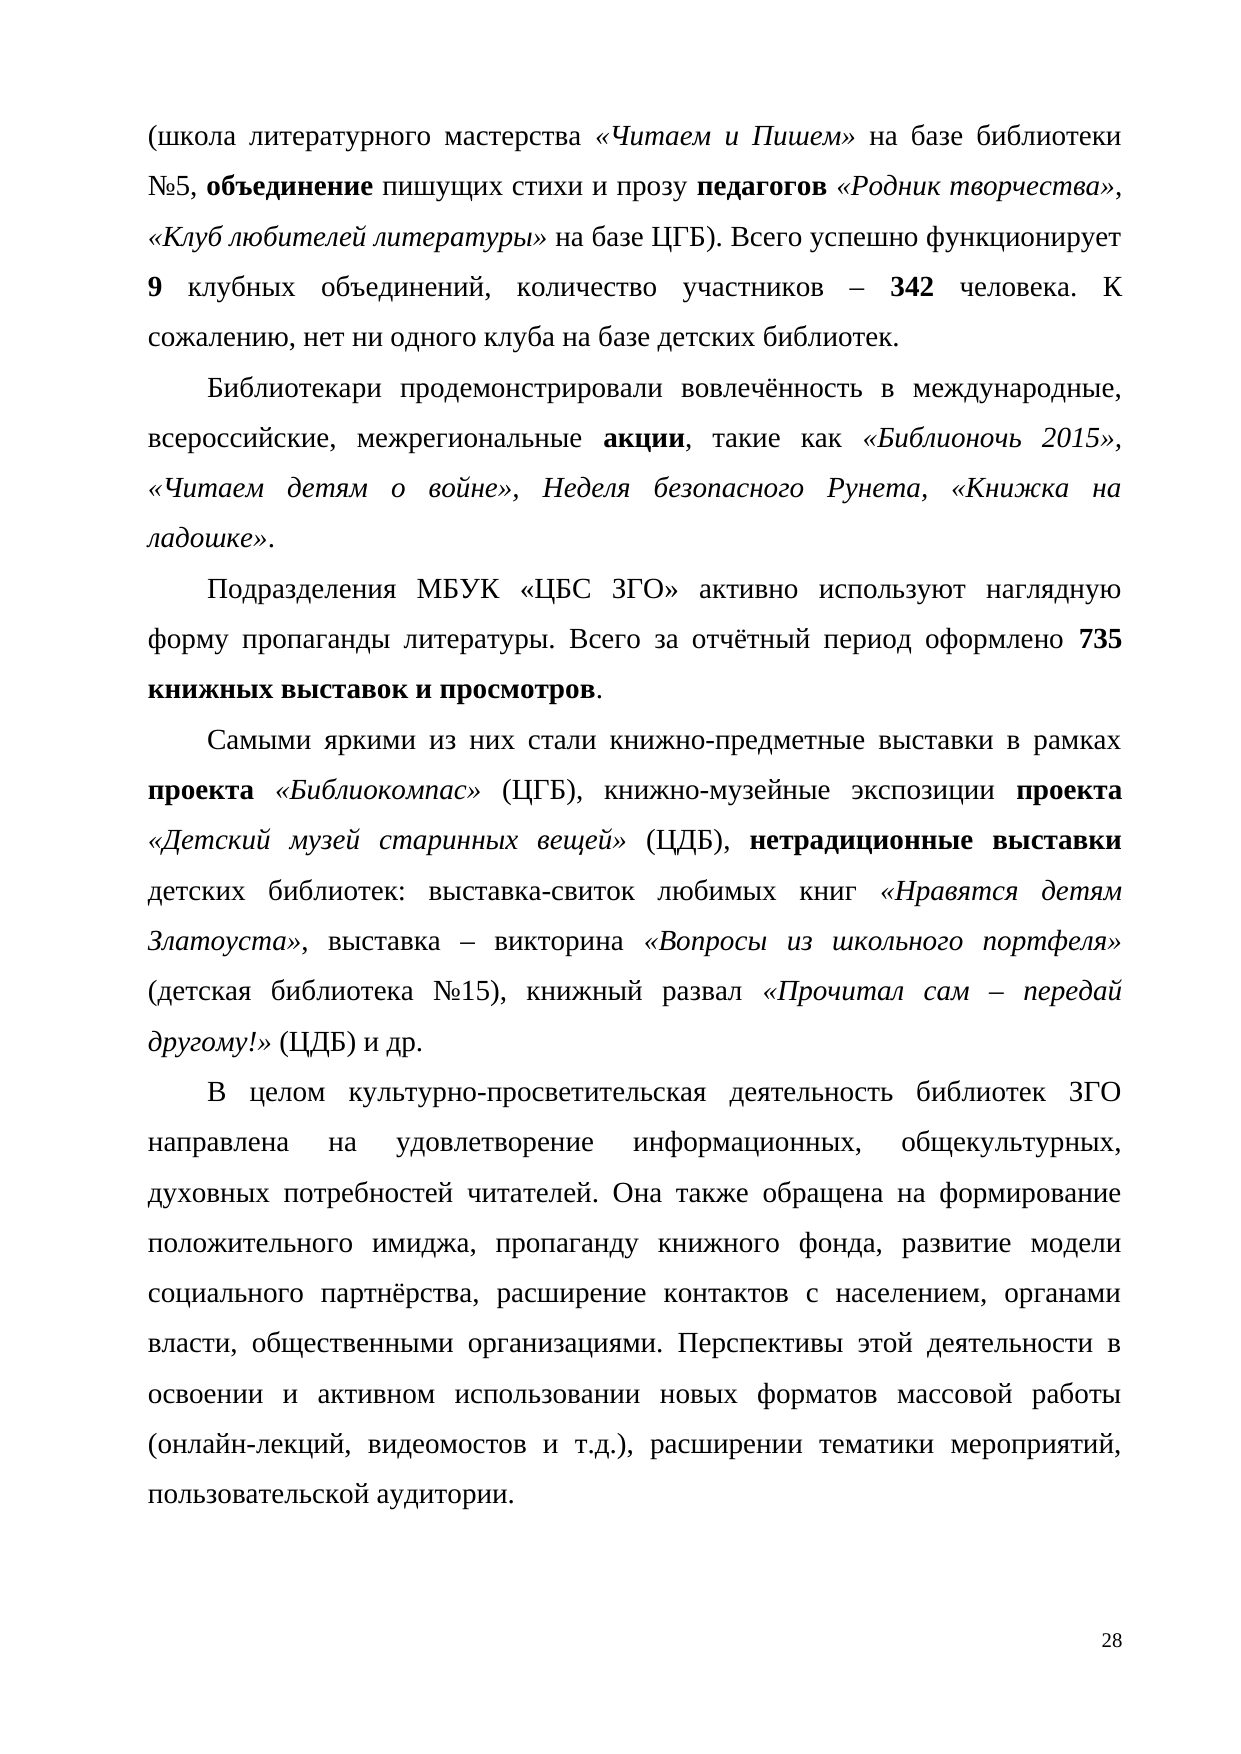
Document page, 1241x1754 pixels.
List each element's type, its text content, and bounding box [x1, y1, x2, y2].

text Библиотекари продемонстрировали вовлечённость в международные, всероссийские, межрегиональные акции, такие как «Библионочь 2015», «Читаем детям о войне», Неделя безопасного Рунета, «Книжка на ладошке». [148, 370, 1122, 554]
text Самыми яркими из них стали книжно-предметные выставки в рамках проекта «Библиокомпас» (ЦГБ), книжно-музейные экспозиции проекта «Детский музей старинных вещей» (ЦДБ), нетрадиционные выставки детских библиотек: выставка-свиток любимых книг «Нравятся детям Златоуста», выставка – викторина «Вопросы из школьного портфеля» (детская библиотека №15), книжный развал «Прочитал сам – передай другому!» (ЦДБ) и др. [148, 722, 1122, 1057]
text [148, 118, 1122, 353]
text В целом культурно-просветительская деятельность библиотек ЗГО направлена на удовлетворение информационных, общекультурных, духовных потребностей читателей. Она также обращена на формирование положительного имиджа, пропаганду книжного фонда, развитие модели социального партнёрства, расширение контактов с населением, органами власти, общественными организациями. Перспективы этой деятельности в освоении и активном использовании новых форматов массовой работы (онлайн-лекций, видеомостов и т.д.), расширении тематики мероприятий, пользовательской аудитории. [148, 1074, 1122, 1510]
text Подразделения МБУК «ЦБС ЗГО» активно используют наглядную форму пропаганды литературы. Всего за отчётный период оформлено 735 книжных выставок и просмотров. [148, 571, 1122, 705]
